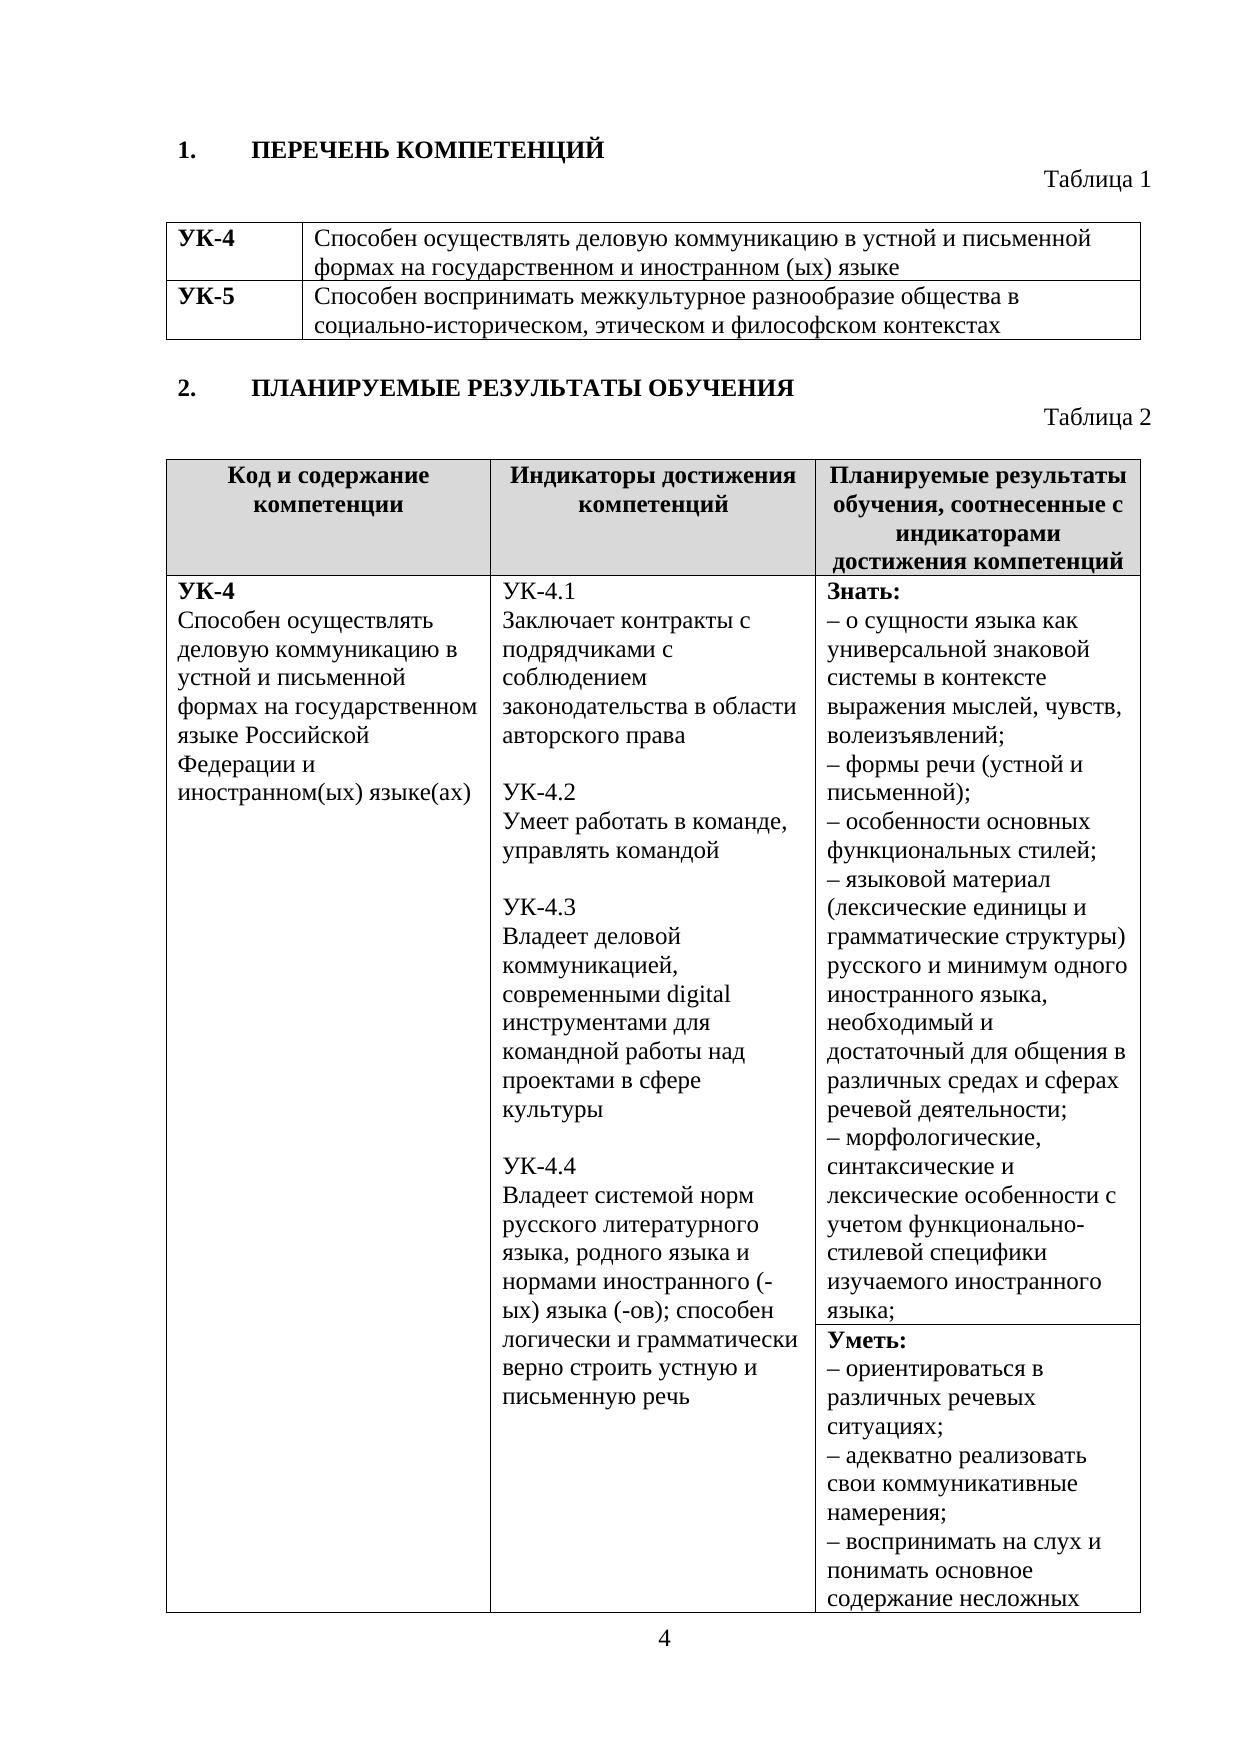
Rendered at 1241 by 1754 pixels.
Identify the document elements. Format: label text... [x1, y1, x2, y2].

list Таблица 2 [177, 402, 1152, 430]
table_cell Способен воспринимать межкультурное разнообразие общества в социально-историческом, этическом и философском контекстах [303, 281, 1140, 339]
table_header УК-4 [167, 223, 302, 280]
table_cell УК-4 Способен осуществлять деловую коммуникацию в устной и письменной формах на государственном языке Российской Федерации и иностранном(ых) языке(ах) [167, 576, 490, 1612]
table_header Код и содержание компетенции [167, 460, 490, 575]
table_header Планируемые результаты обучения, соотнесенные с индикаторами достижения компетенций [816, 460, 1140, 575]
list Таблица 1 [177, 164, 1152, 193]
table_cell УК-5 [167, 281, 302, 339]
table_header Способен осуществлять деловую коммуникацию в устной и письменной формах на государственном и иностранном (ых) языке [303, 223, 1140, 280]
subtitle ПЛАНИРУЕМЫЕ РЕЗУЛЬТАТЫ ОБУЧЕНИЯ [177, 373, 1152, 402]
table_cell Знать: – о сущности языка как универсальной знаковой системы в контексте выражения мыслей, чувств, волеизъявлений; – формы речи (устной и письменной); – особенности основных функциональных стилей; – языковой материал (лексические единицы и грамматические структуры) русского и минимум одного иностранного языка, необходимый и достаточный для общения в различных средах и сферах речевой деятельности; – морфологические, синтаксические и лексические особенности с учетом функционально-стилевой специфики изучаемого иностранного языка; [816, 576, 1140, 1324]
subtitle ПЕРЕЧЕНЬ КОМПЕТЕНЦИЙ [177, 136, 1152, 164]
table_header Индикаторы достижения компетенций [491, 460, 815, 575]
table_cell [816, 1325, 1140, 1612]
table_cell УК-4.1 Заключает контракты с подрядчиками с соблюдением законодательства в области авторского права УК-4.2 Умеет работать в команде, управлять командой УК-4.3 Владеет деловой коммуникацией, современными digital инструментами для командной работы над проектами в сфере культуры УК-4.4 Владеет системой норм русского литературного языка, родного языка и нормами иностранного (-ых) языка (-ов); способен логически и грамматически верно строить устную и письменную речь [491, 576, 815, 1612]
